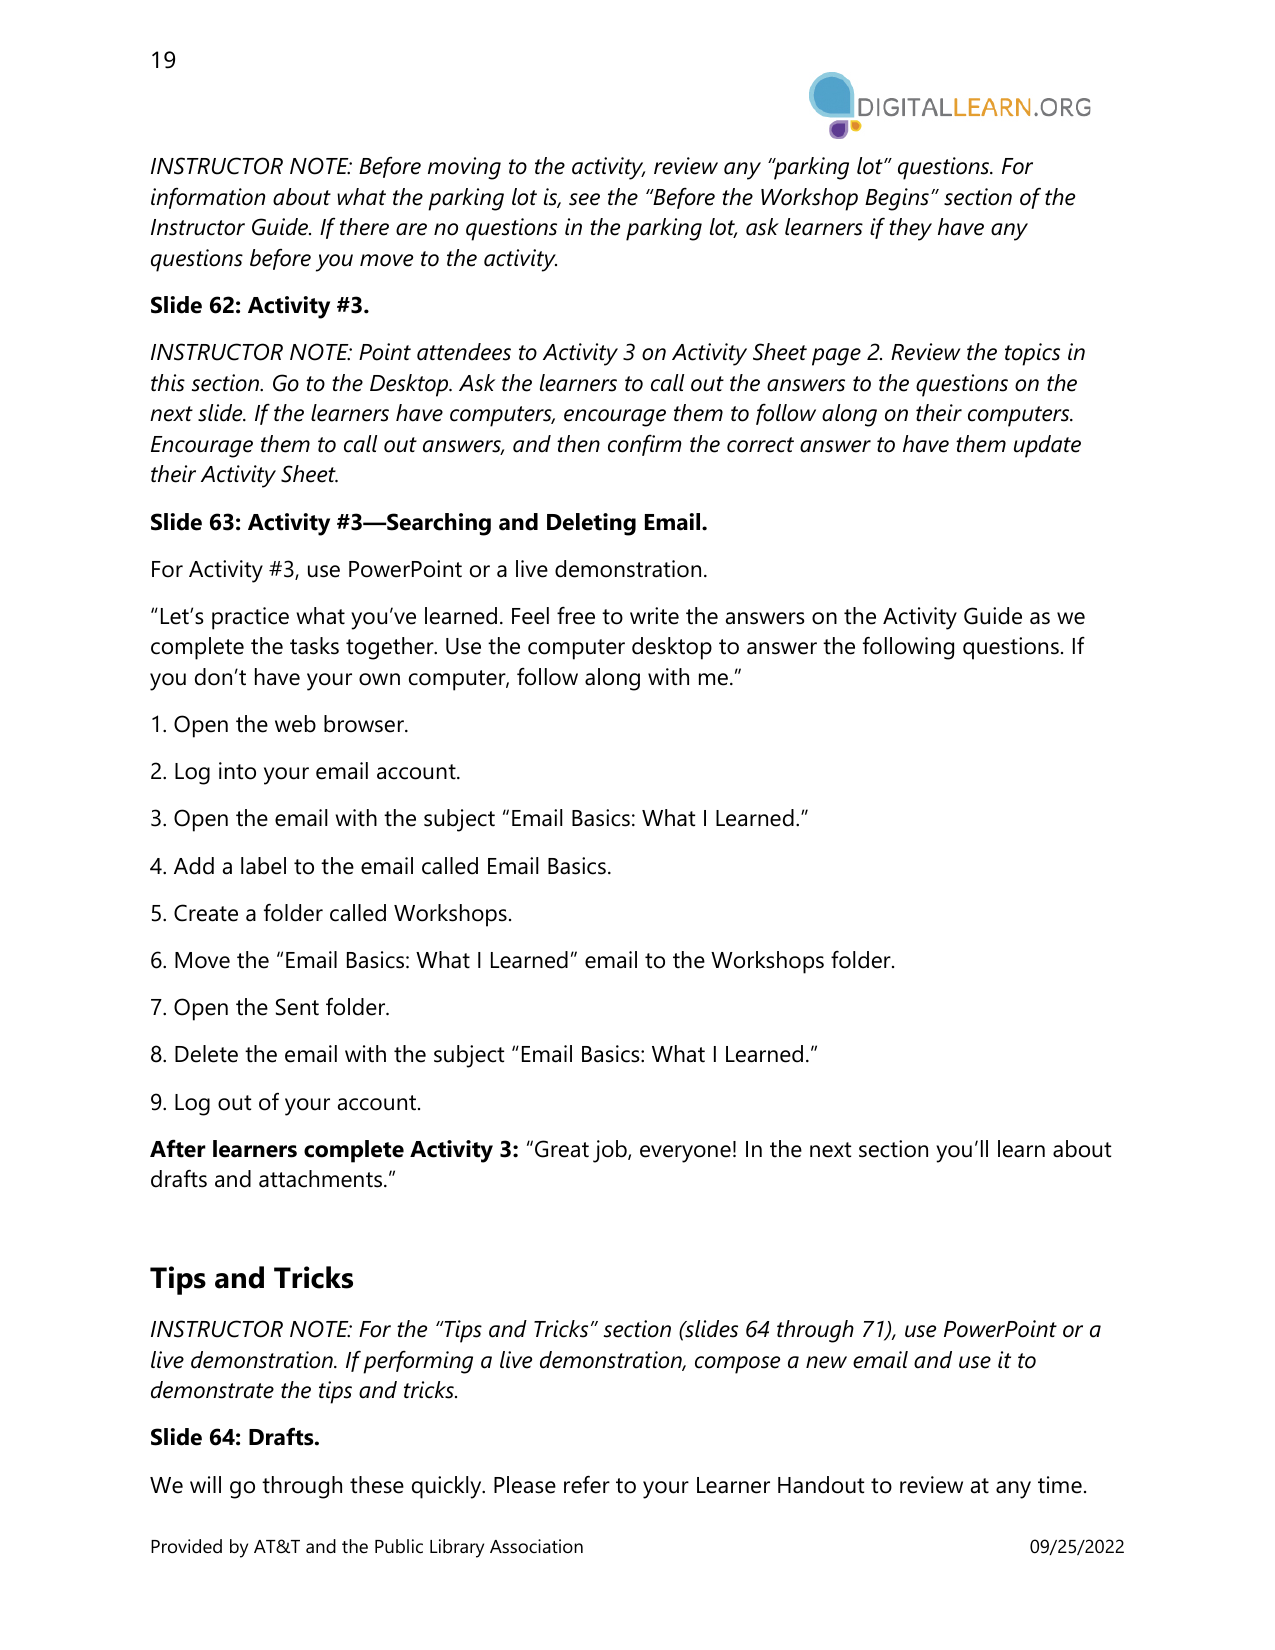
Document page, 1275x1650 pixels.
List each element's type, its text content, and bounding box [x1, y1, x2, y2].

text INSTRUCTOR NOTE: Before moving to the activity, review any “parking lot” questions. For information about what the parking lot is, see the “Before the Workshop Begins” section of the Instructor Guide. If there are no questions in the parking lot, ask learners if they have any questions before you move to the activity. [150, 150, 1125, 272]
text Slide 63: Activity #3—Searching and Deleting Email. [150, 505, 1125, 536]
text 3. Open the email with the subject “Email Basics: What I Learned.” [150, 802, 1125, 833]
text INSTRUCTOR NOTE: For the “Tips and Tricks” section (slides 64 through 71), use PowerPoint or a live demonstration. If performing a live demonstration, compose a new email and use it to demonstrate the tips and tricks. [150, 1313, 1125, 1404]
text 7. Open the Sent folder. [150, 991, 1125, 1021]
text Tips and Tricks [150, 1257, 1125, 1296]
text Slide 64: Drafts. [150, 1421, 1125, 1452]
text 2. Log into your email account. [150, 755, 1125, 786]
text 1. Open the web browser. [150, 708, 1125, 738]
text INSTRUCTOR NOTE: Point attendees to Activity 3 on Activity Sheet page 2. Review the topics in this section. Go to the Desktop. Ask the learners to call out the answers to the questions on the next slide. If the learners have computers, encourage them to follow along on their computers. Encourage them to call out answers, and then confirm the correct answer to have them update their Activity Sheet. [150, 336, 1125, 488]
text We will go through these quickly. Please refer to your Learner Handout to review at any time. [150, 1468, 1125, 1499]
text For Activity #3, use PowerPoint or a live demonstration. [150, 552, 1125, 583]
text 9. Log out of your account. [150, 1085, 1125, 1116]
text “Let’s practice what you’ve learned. Feel free to write the answers on the Activity Guide as we complete the tasks together. Use the computer desktop to answer the following questions. If you don’t have your own computer, follow along with me.” [150, 599, 1125, 691]
text Slide 62: Activity #3. [150, 289, 1125, 319]
text 5. Create a folder called Workshops. [150, 897, 1125, 927]
text 4. Add a label to the email called Email Basics. [150, 849, 1125, 880]
text 6. Move the “Email Basics: What I Learned” email to the Workshops folder. [150, 944, 1125, 974]
text After learners complete Activity 3: “Great job, everyone! In the next section you’ll learn about drafts and attachments.” [150, 1132, 1125, 1193]
text 8. Delete the email with the subject “Email Basics: What I Learned.” [150, 1038, 1125, 1069]
picture [809, 72, 1091, 139]
